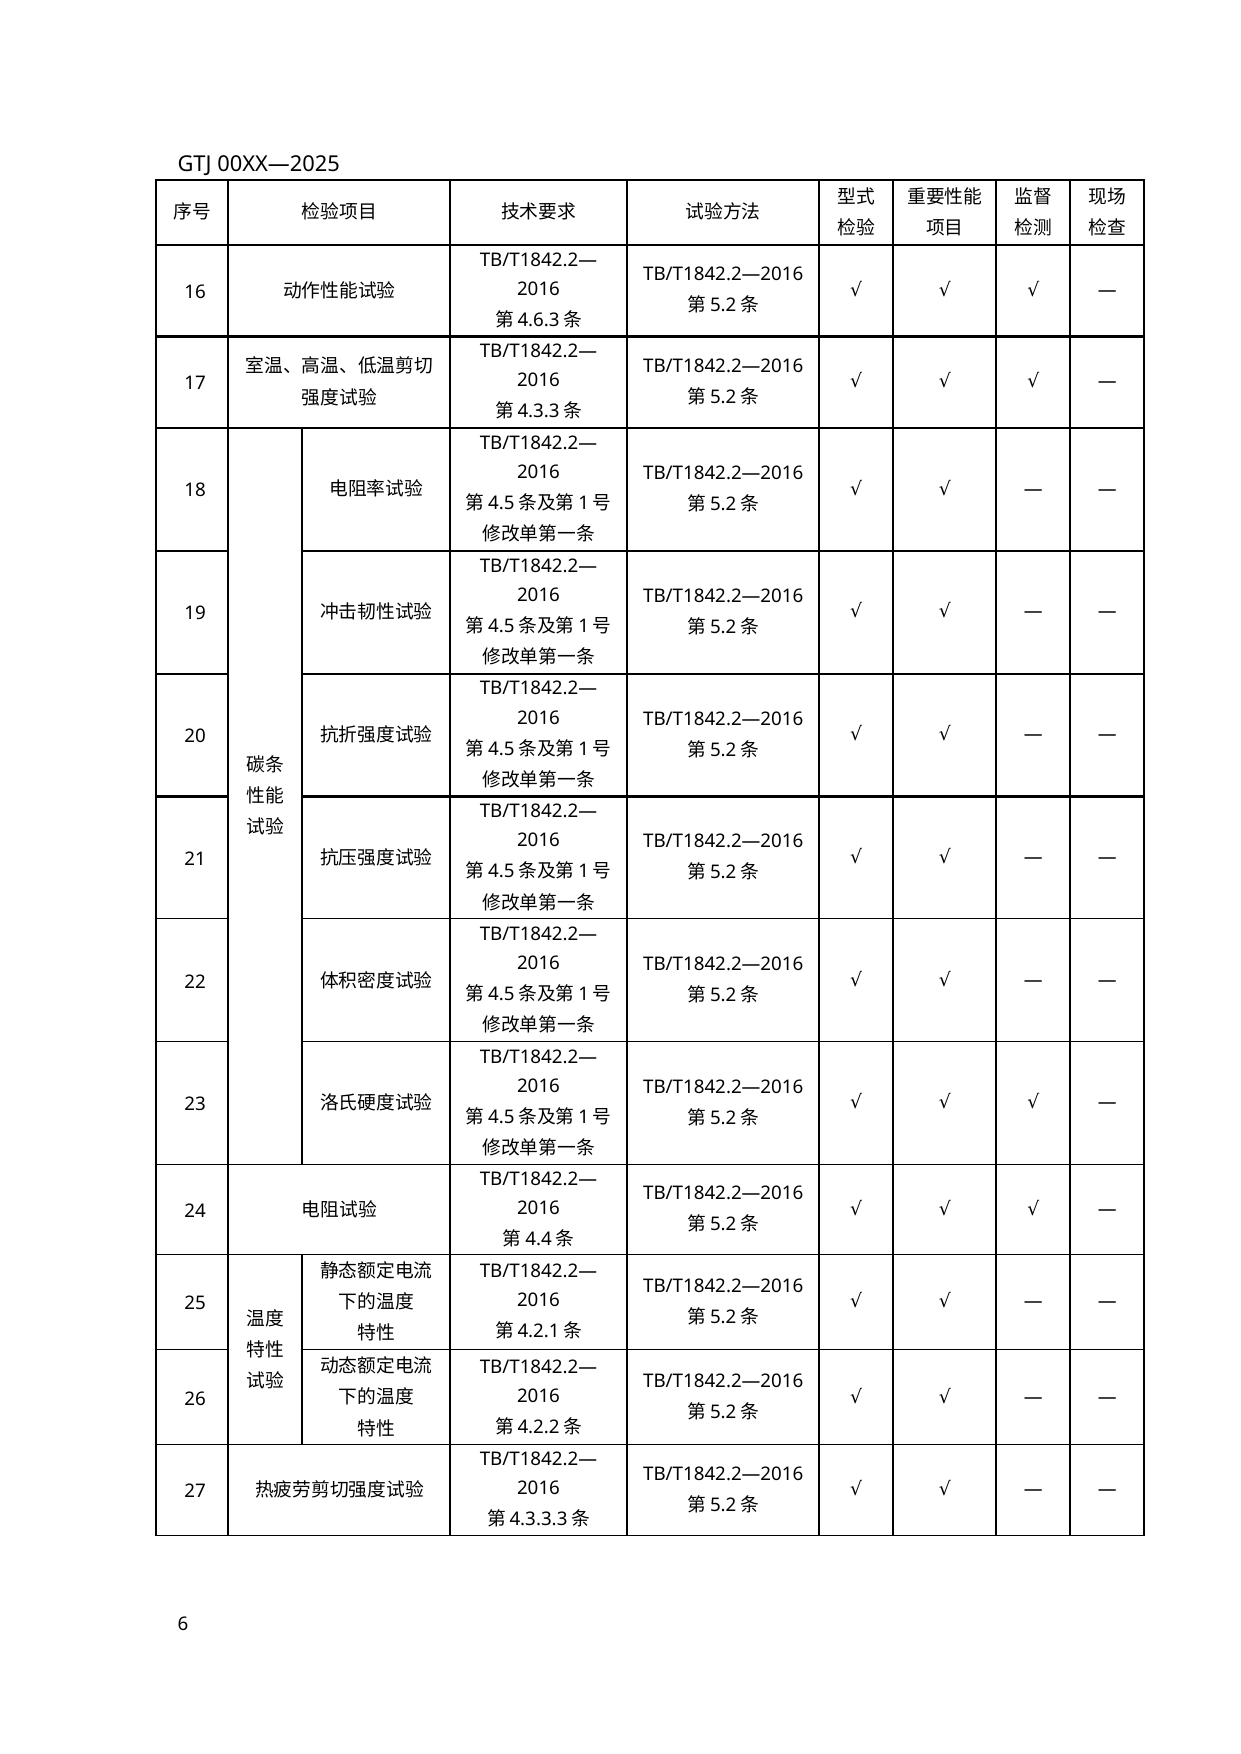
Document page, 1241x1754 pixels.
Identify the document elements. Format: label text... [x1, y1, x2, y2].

table_cell — [997, 1350, 1069, 1444]
table_cell 体积密度试验 [303, 919, 449, 1041]
table_cell √ [997, 338, 1069, 427]
table_header 检验项目 [229, 181, 449, 244]
table_cell √ [894, 338, 995, 427]
table_cell — [1071, 429, 1143, 550]
table_cell [157, 338, 227, 427]
table_cell √ [997, 246, 1069, 335]
table_cell TB/T1842.2—2016 第5.2条 [628, 338, 818, 427]
table_cell √ [820, 675, 892, 795]
table_cell TB/T1842.2—2016 第5.2条 [628, 246, 818, 335]
table_cell 动作性能试验 [229, 246, 449, 335]
table_cell TB/T1842.2—2016 第5.2条 [628, 552, 818, 673]
table_cell — [1071, 1165, 1143, 1254]
table_cell — [1071, 919, 1143, 1041]
table_cell [157, 1042, 227, 1164]
table_cell [157, 1445, 227, 1535]
table_cell — [1071, 246, 1143, 335]
table_cell √ [820, 1445, 892, 1535]
table_cell — [1071, 1445, 1143, 1535]
table_cell √ [820, 1350, 892, 1444]
table_cell [157, 798, 227, 918]
table_cell [157, 1255, 227, 1349]
table_cell 静态额定电流下的温度 特性 [303, 1255, 449, 1349]
table_cell TB/T1842.2—2016 第5.2条 [628, 1255, 818, 1349]
table_cell TB/T1842.2—2016 第4.5条及第1号修改单第一条 [451, 552, 626, 673]
table_cell — [997, 919, 1069, 1041]
table_cell TB/T1842.2—2016 第5.2条 [628, 919, 818, 1041]
table_cell √ [820, 919, 892, 1041]
table_cell — [997, 675, 1069, 795]
table_cell √ [820, 1042, 892, 1164]
table_cell TB/T1842.2—2016 第5.2条 [628, 675, 818, 795]
table_cell √ [894, 552, 995, 673]
table_cell TB/T1842.2—2016 第5.2条 [628, 1042, 818, 1164]
table_cell [157, 1350, 227, 1444]
table_cell [157, 246, 227, 335]
table_cell — [997, 1445, 1069, 1535]
table_cell √ [820, 429, 892, 550]
table_cell TB/T1842.2—2016 第5.2条 [628, 1350, 818, 1444]
table_cell √ [997, 1165, 1069, 1254]
table_cell 抗压强度试验 [303, 798, 449, 918]
table_cell — [1071, 675, 1143, 795]
table_cell [157, 919, 227, 1041]
table_cell √ [894, 1165, 995, 1254]
table_cell TB/T1842.2—2016 第4.5条及第1号修改单第一条 [451, 919, 626, 1041]
table_cell [157, 1165, 227, 1254]
table_cell √ [820, 338, 892, 427]
table_cell TB/T1842.2—2016 第4.3.3条 [451, 338, 626, 427]
table_cell TB/T1842.2—2016 第5.2条 [628, 798, 818, 918]
table_cell √ [894, 1042, 995, 1164]
table_header 序号 [157, 181, 227, 244]
table_cell √ [894, 798, 995, 918]
table_cell 电阻率试验 [303, 429, 449, 550]
table_cell √ [820, 552, 892, 673]
table_cell √ [894, 429, 995, 550]
table_cell 热疲劳剪切强度试验 [229, 1445, 449, 1535]
table_cell — [1071, 338, 1143, 427]
table_header 重要性能 项目 [894, 181, 995, 244]
table_cell — [997, 552, 1069, 673]
table_cell TB/T1842.2—2016 第5.2条 [628, 429, 818, 550]
table_cell — [1071, 1042, 1143, 1164]
table_cell √ [894, 675, 995, 795]
table_cell 碳条 性能 试验 [229, 429, 301, 1164]
table_header 现场 检查 [1071, 181, 1143, 244]
table_cell √ [894, 1350, 995, 1444]
table_cell 电阻试验 [229, 1165, 449, 1254]
table_cell TB/T1842.2—2016 第4.5条及第1号修改单第一条 [451, 429, 626, 550]
table_cell 室温、高温、低温剪切强度试验 [229, 338, 449, 427]
table_cell √ [894, 1255, 995, 1349]
table_cell — [1071, 1255, 1143, 1349]
table_header 技术要求 [451, 181, 626, 244]
table_cell √ [820, 1255, 892, 1349]
table_cell — [997, 798, 1069, 918]
table_cell [157, 675, 227, 795]
table_cell 冲击韧性试验 [303, 552, 449, 673]
table_cell TB/T1842.2—2016 第4.5条及第1号修改单第一条 [451, 675, 626, 795]
table_cell — [1071, 1350, 1143, 1444]
table_cell TB/T1842.2—2016 第4.6.3条 [451, 246, 626, 335]
table_cell TB/T1842.2—2016 第4.5条及第1号修改单第一条 [451, 798, 626, 918]
table_cell TB/T1842.2—2016 第4.2.2条 [451, 1350, 626, 1444]
table_cell TB/T1842.2—2016 第5.2条 [628, 1445, 818, 1535]
table_cell √ [820, 246, 892, 335]
table_cell √ [820, 1165, 892, 1254]
table_cell √ [894, 246, 995, 335]
table_cell 抗折强度试验 [303, 675, 449, 795]
table_cell √ [820, 798, 892, 918]
table_cell √ [894, 1445, 995, 1535]
table_cell √ [997, 1042, 1069, 1164]
table_cell TB/T1842.2—2016 第4.4条 [451, 1165, 626, 1254]
table_header 监督 检测 [997, 181, 1069, 244]
table_cell [157, 429, 227, 550]
table_cell TB/T1842.2—2016 第5.2条 [628, 1165, 818, 1254]
table_cell [157, 552, 227, 673]
table_cell — [1071, 798, 1143, 918]
table_cell TB/T1842.2—2016 第4.3.3.3条 [451, 1445, 626, 1535]
table_cell TB/T1842.2—2016 第4.5条及第1号修改单第一条 [451, 1042, 626, 1164]
table_cell 动态额定电流下的温度 特性 [303, 1350, 449, 1444]
table_cell 洛氏硬度试验 [303, 1042, 449, 1164]
table_header 型式 检验 [820, 181, 892, 244]
table_cell — [997, 1255, 1069, 1349]
table_cell — [997, 429, 1069, 550]
table_cell √ [894, 919, 995, 1041]
table_cell — [1071, 552, 1143, 673]
table_cell TB/T1842.2—2016 第4.2.1条 [451, 1255, 626, 1349]
table_cell 温度 特性 试验 [229, 1255, 301, 1444]
table_header 试验方法 [628, 181, 818, 244]
